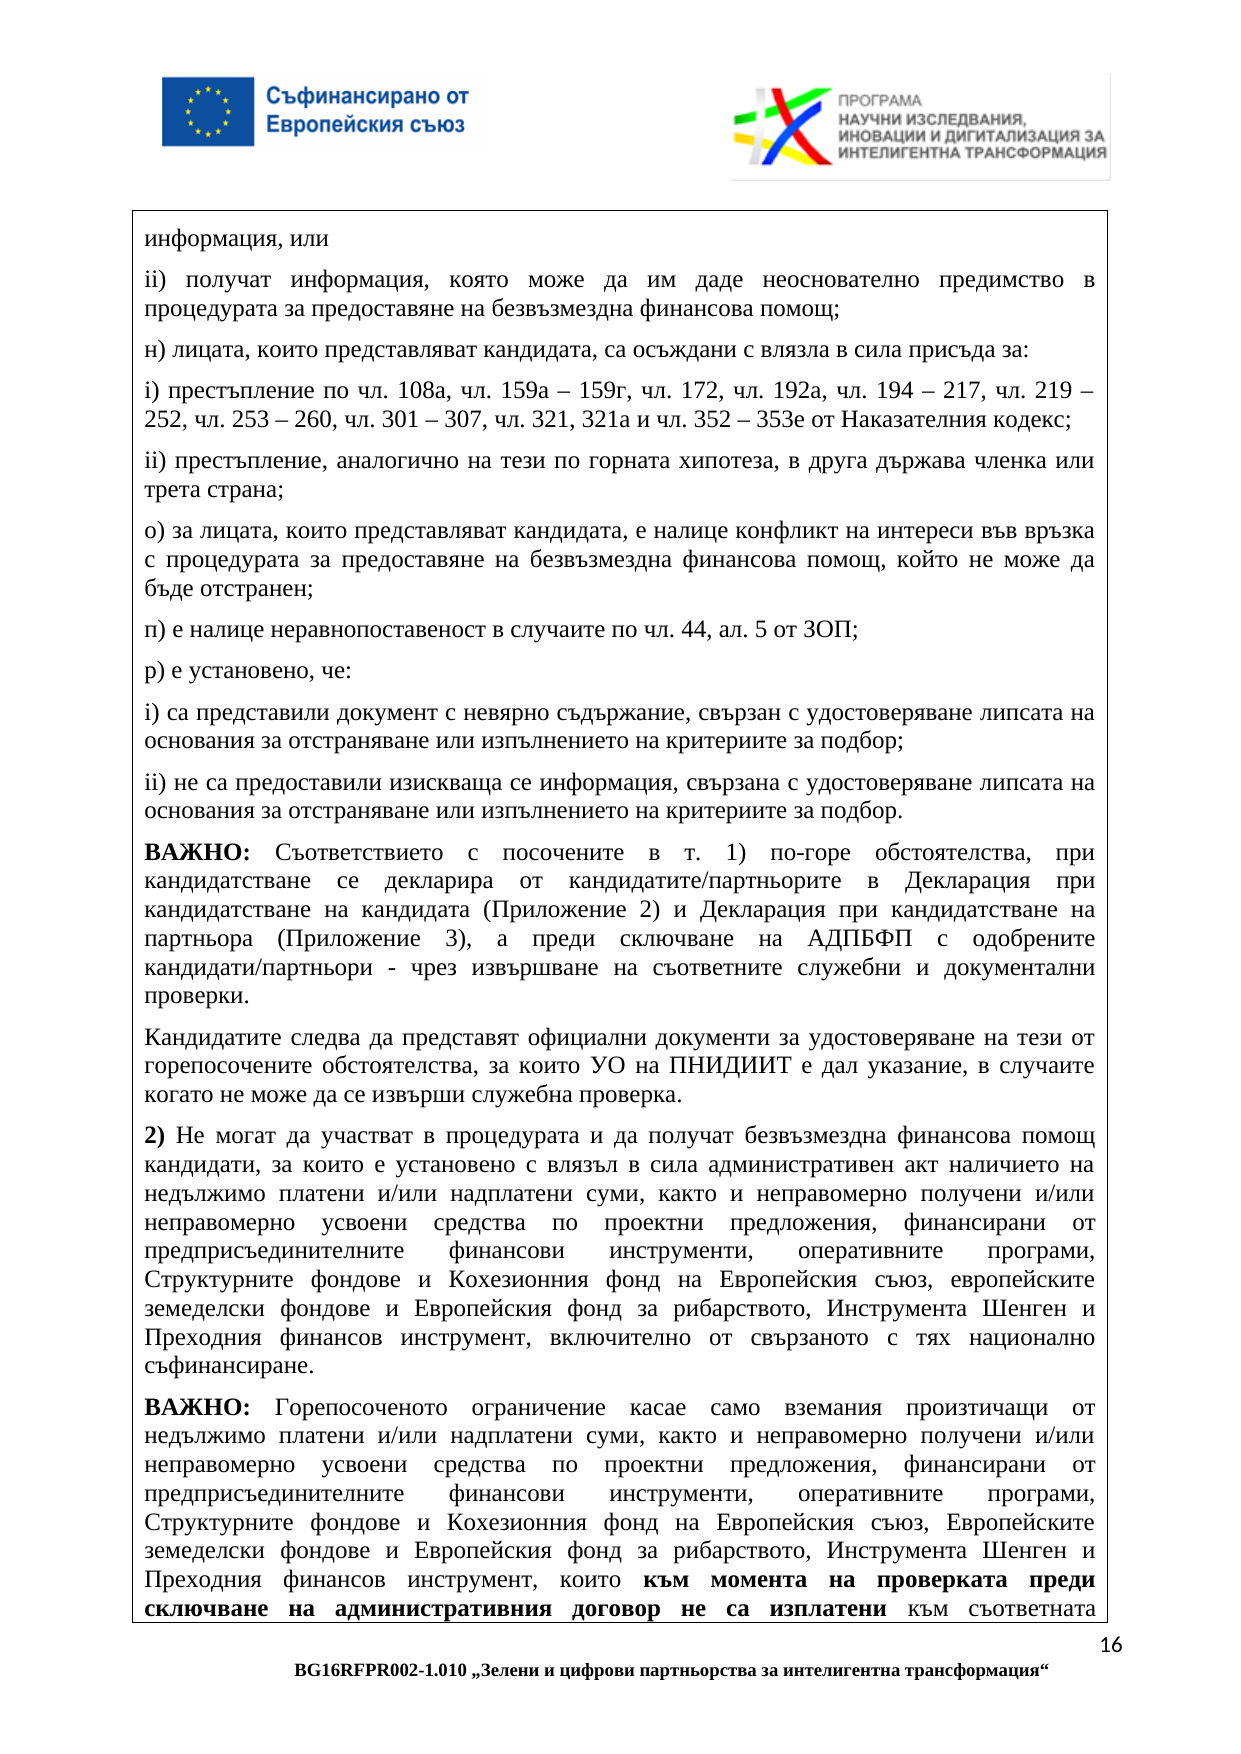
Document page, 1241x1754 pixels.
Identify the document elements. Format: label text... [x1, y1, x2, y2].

picture [731, 73, 1112, 182]
picture [158, 73, 489, 151]
